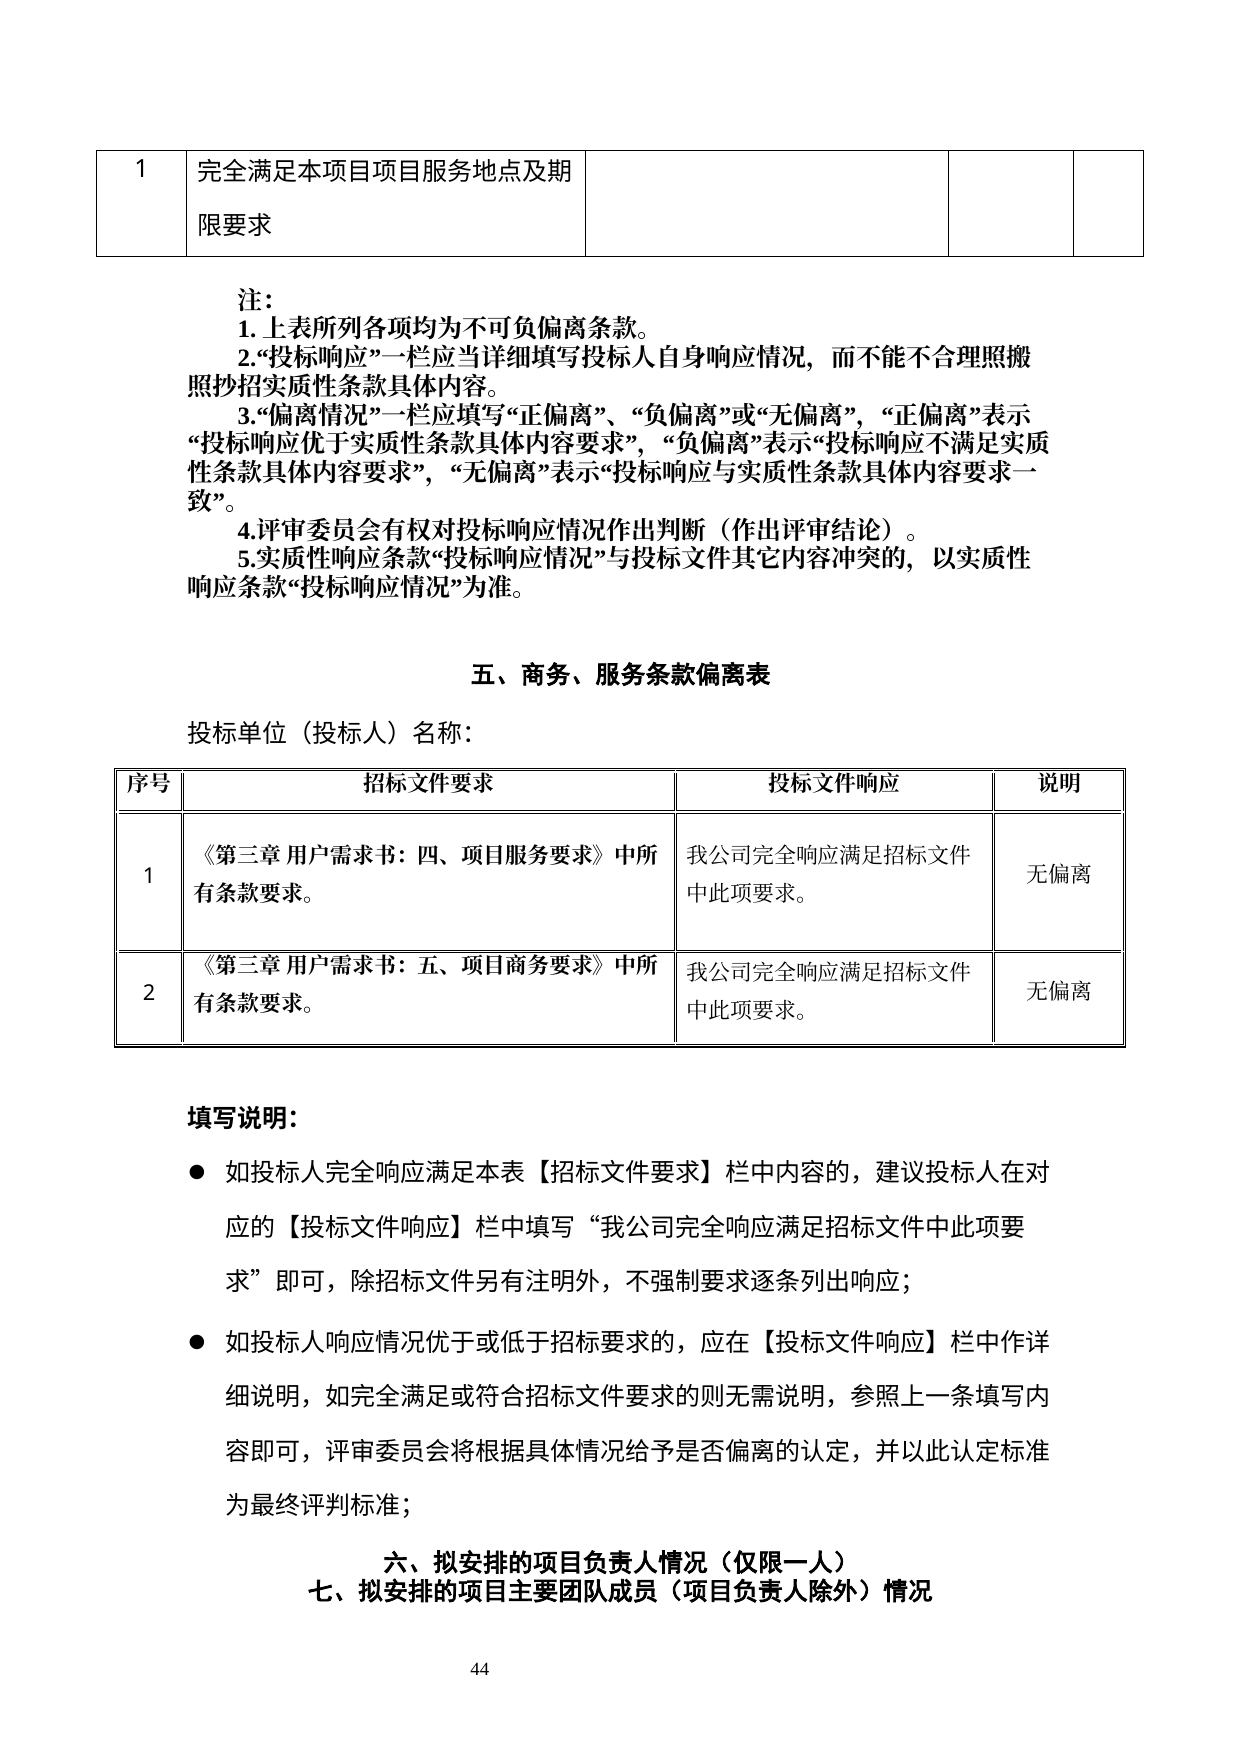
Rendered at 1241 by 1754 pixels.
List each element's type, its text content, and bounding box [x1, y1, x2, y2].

text 2.“投标响应”一栏应当详细填写投标人自身响应情况，而不能不合理照搬照抄招实质性条款具体内容。 [187, 343, 1053, 401]
subtitle 五、商务、服务条款偏离表 [187, 658, 1053, 686]
table_cell 我公司完全响应满足招标文件中此项要求。 [677, 814, 992, 950]
table_cell 无偏离 [993, 950, 1124, 1044]
text 投标单位（投标人）名称： [187, 713, 1053, 750]
table_cell 1 [116, 810, 182, 950]
table_header 招标文件要求 [182, 771, 675, 810]
table_header 投标文件响应 [675, 771, 993, 810]
text 3.“偏离情况”一栏应填写“正偏离”、“负偏离”或“无偏离”，“正偏离”表示“投标响应优于实质性条款具体内容要求”，“负偏离”表示“投标响应不满足实质性条款具体内容要求”，“无偏离”表示“投标响应与实质性条款具体内容要求一致”。 [187, 401, 1053, 516]
text 注： [187, 286, 1053, 314]
list 如投标人响应情况优于或低于招标要求的，应在【投标文件响应】栏中作详细说明，如完全满足或符合招标文件要求的则无需说明，参照上一条填写内容即可，评审委员会将根据具体情况给予是否偏离的认定，并以此认定标准为最终评判标准； [187, 1322, 1053, 1522]
table_cell 完全满足本项目项目服务地点及期限要求 [187, 151, 585, 256]
list 如投标人完全响应满足本表【招标文件要求】栏中内容的，建议投标人在对应的【投标文件响应】栏中填写“我公司完全响应满足招标文件中此项要求”即可，除招标文件另有注明外，不强制要求逐条列出响应； [187, 1153, 1053, 1298]
table_header 说明 [993, 771, 1123, 810]
text 六、拟安排的项目负责人情况（仅限一人） [187, 1546, 1053, 1574]
text 4.评审委员会有权对投标响应情况作出判断（作出评审结论）。 [187, 516, 1053, 544]
table_cell [1074, 151, 1143, 256]
table_cell 《第三章 用户需求书：四、项目服务要求》中所有条款要求。 [184, 814, 674, 950]
text 七、拟安排的项目主要团队成员（项目负责人除外）情况 [187, 1574, 1053, 1603]
table_cell [949, 151, 1073, 256]
table_header 序号 [117, 771, 182, 810]
text 5.实质性响应条款“投标响应情况”与投标文件其它内容冲突的，以实质性响应条款“投标响应情况”为准。 [187, 544, 1053, 602]
table_cell 我公司完全响应满足招标文件中此项要求。 [675, 953, 993, 1044]
table_cell 1 [97, 151, 186, 256]
text 填写说明： [187, 1098, 1053, 1135]
text 1. 上表所列各项均为不可负偏离条款。 [187, 314, 1053, 343]
table_cell 《第三章 用户需求书：五、项目商务要求》中所有条款要求。 [182, 953, 675, 1044]
table_cell [586, 151, 948, 256]
table_cell 无偏离 [993, 810, 1124, 950]
table_cell 2 [116, 950, 182, 1044]
